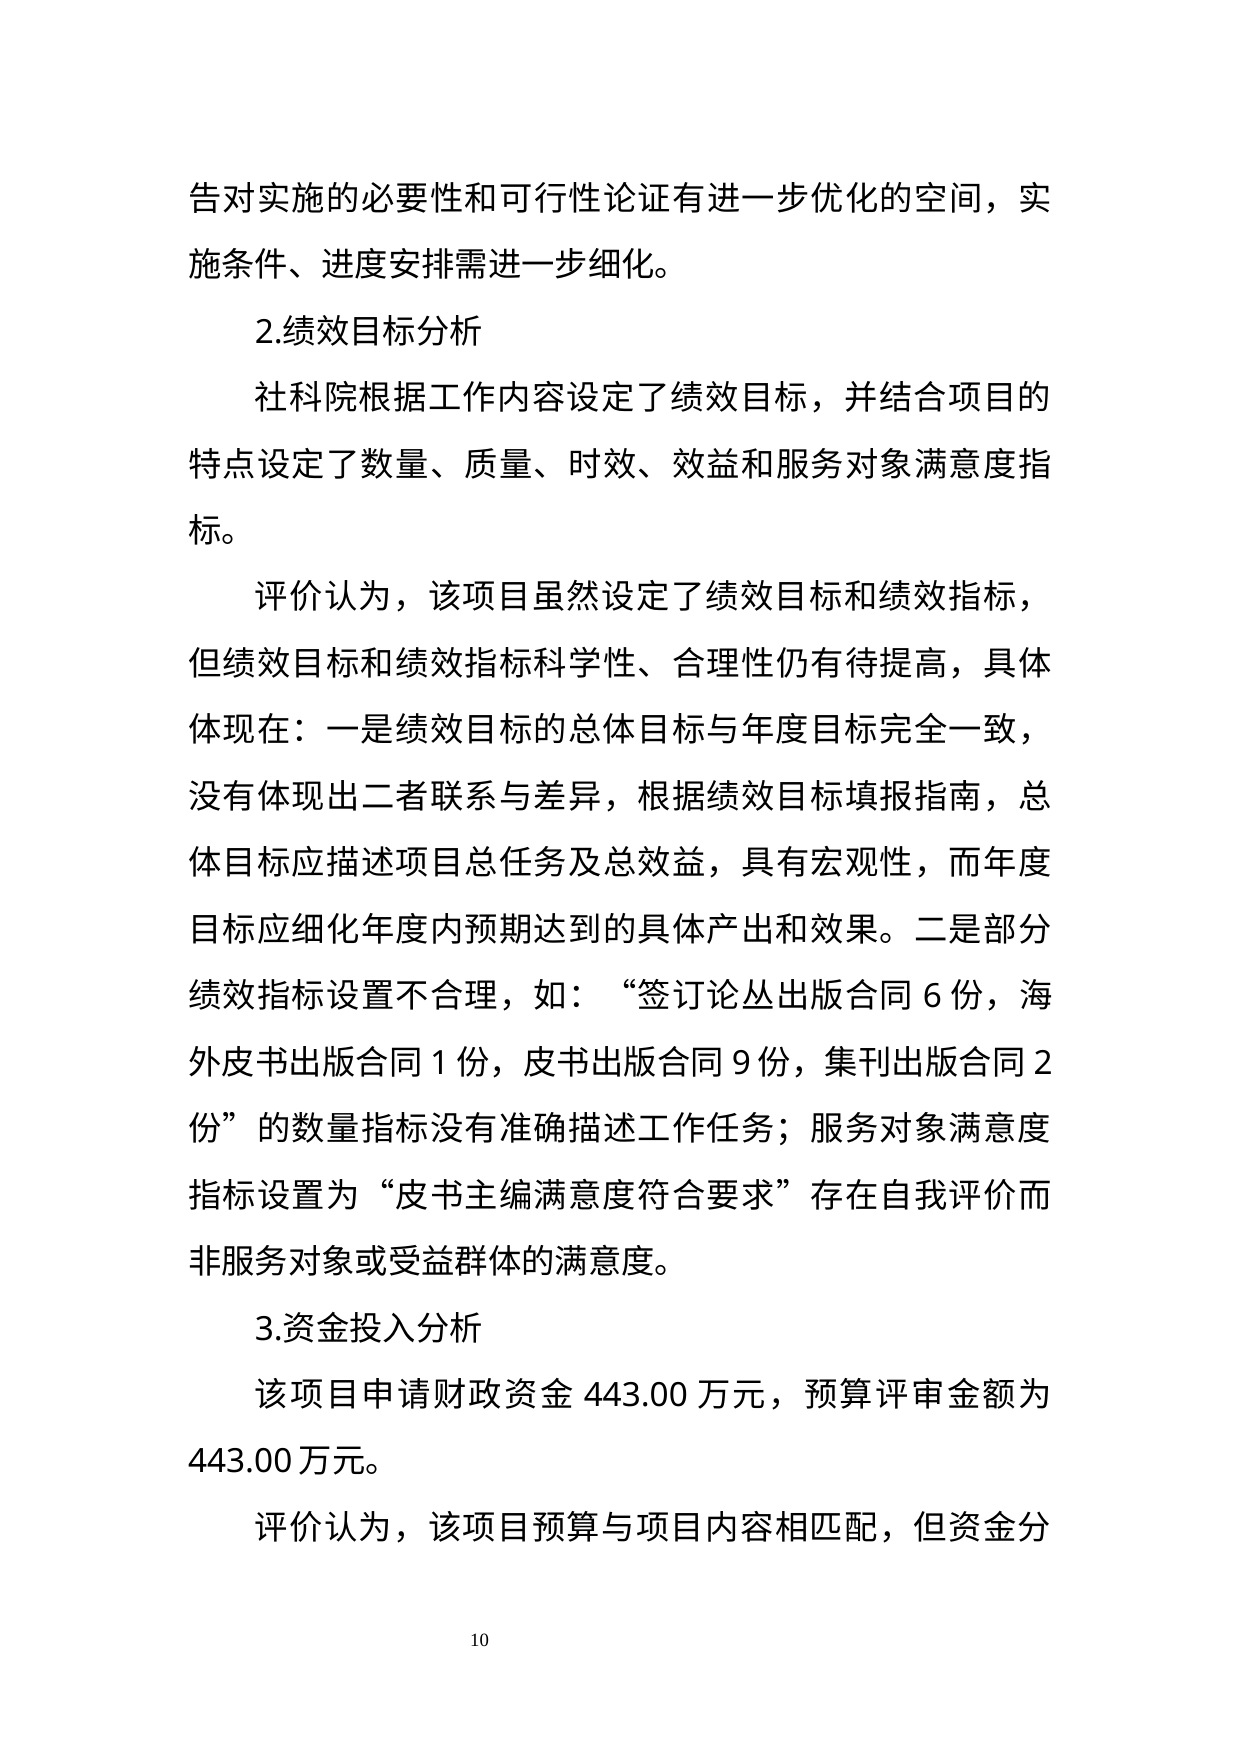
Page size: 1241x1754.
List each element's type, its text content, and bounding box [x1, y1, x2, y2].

text 该项目申请财政资金443.00万元，预算评审金额为443.00万元。 [188, 1359, 1052, 1492]
text 评价认为，该项目虽然设定了绩效目标和绩效指标，但绩效目标和绩效指标科学性、合理性仍有待提高，具体体现在：一是绩效目标的总体目标与年度目标完全一致，没有体现出二者联系与差异，根据绩效目标填报指南，总体目标应描述项目总任务及总效益，具有宏观性，而年度目标应细化年度内预期达到的具体产出和效果。二是部分绩效指标设置不合理，如：“签订论丛出版合同6份，海外皮书出版合同1份，皮书出版合同9份，集刊出版合同2份”的数量指标没有准确描述工作任务；服务对象满意度指标设置为“皮书主编满意度符合要求”存在自我评价而非服务对象或受益群体的满意度。 [188, 561, 1052, 1292]
text 2.绩效目标分析 [188, 295, 1052, 362]
text 社科院根据工作内容设定了绩效目标，并结合项目的特点设定了数量、质量、时效、效益和服务对象满意度指标。 [188, 362, 1052, 561]
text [188, 162, 1052, 295]
text 3.资金投入分析 [188, 1292, 1052, 1359]
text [188, 1492, 1052, 1558]
